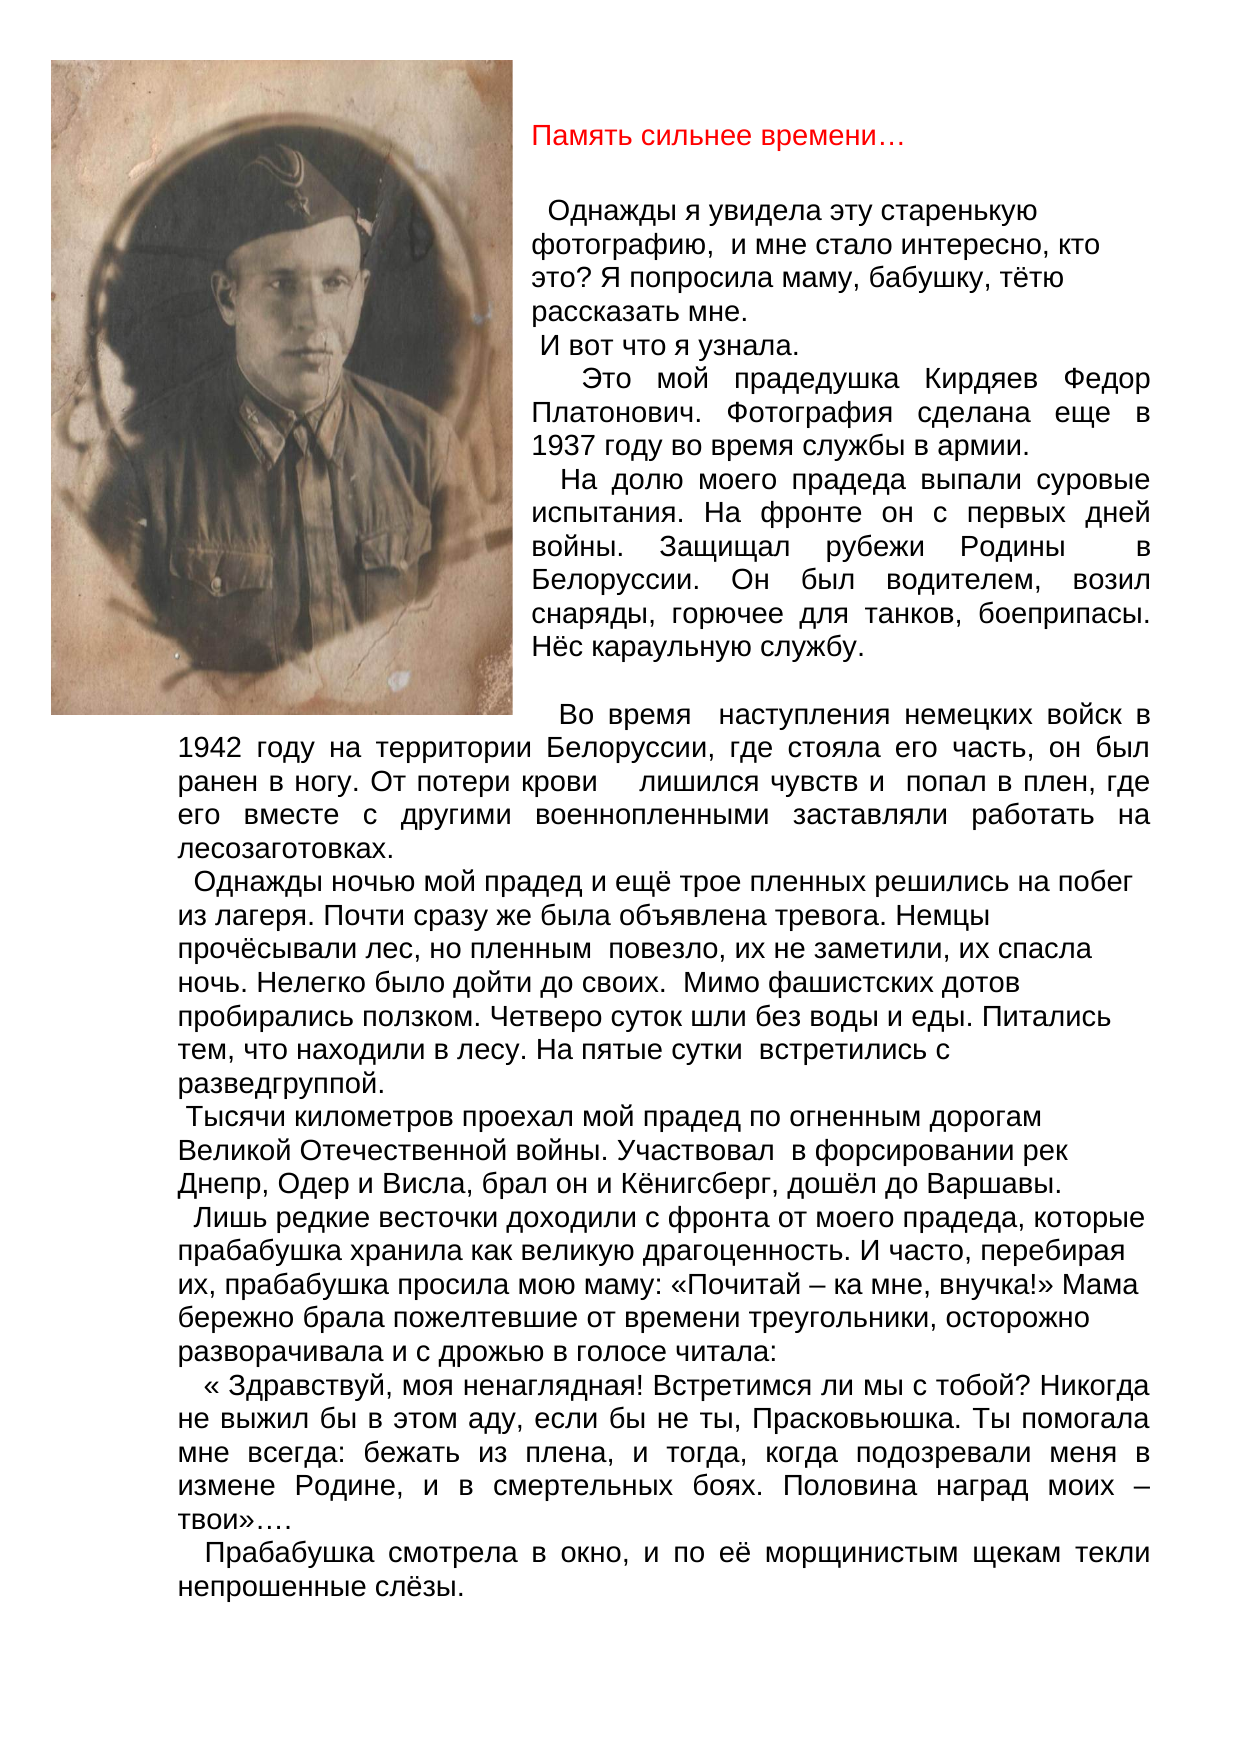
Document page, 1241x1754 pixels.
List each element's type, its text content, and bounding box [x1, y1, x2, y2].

text Память сильнее времени… [512, 118, 1152, 152]
text Тысячи километров проехал мой прадед по огненным дорогам Великой Отечественной войны. Участвовал в форсировании рек Днепр, Одер и Висла, брал он и Кёнигсберг, дошёл до Варшавы. [177, 1099, 1152, 1200]
text Прабабушка смотрела в окно, и по её морщинистым щекам текли непрошенные слёзы. [177, 1535, 1152, 1602]
text Однажды ночью мой прадед и ещё трое пленных решились на побег из лагеря. Почти сразу же была объявлена тревога. Немцы прочёсывали лес, но пленным повезло, их не заметили, их спасла ночь. Нелегко было дойти до своих. Мимо фашистских дотов пробирались ползком. Четверо суток шли без воды и еды. Питались тем, что находили в лесу. На пятые сутки встретились с разведгруппой. [177, 864, 1152, 1099]
text На долю моего прадеда выпали суровые испытания. На фронте он с первых дней войны. Защищал рубежи Родины в Белоруссии. Он был водителем, возил снаряды, горючее для танков, боеприпасы. Нёс караульную службу. [512, 462, 1152, 663]
text « Здравствуй, моя ненаглядная! Встретимся ли мы с тобой? Никогда не выжил бы в этом аду, если бы не ты, Прасковьюшка. Ты помогала мне всегда: бежать из плена, и тогда, когда подозревали меня в измене Родине, и в смертельных боях. Половина наград моих – твои»…. [177, 1367, 1152, 1535]
text Это мой прадедушка Кирдяев Федор Платонович. Фотография сделана еще в 1937 году во время службы в армии. [512, 361, 1152, 462]
text Лишь редкие весточки доходили с фронта от моего прадеда, которые прабабушка хранила как великую драгоценность. И часто, перебирая их, прабабушка просила мою маму: «Почитай – ка мне, внучка!» Мама бережно брала пожелтевшие от времени треугольники, осторожно разворачивала и с дрожью в голосе читала: [177, 1200, 1152, 1367]
text И вот что я узнала. [512, 328, 1152, 361]
picture [50, 60, 512, 713]
text Однажды я увидела эту старенькую фотографию, и мне стало интересно, кто это? Я попросила маму, бабушку, тётю рассказать мне. [512, 193, 1152, 328]
text Во время наступления немецких войск в 1942 году на территории Белоруссии, где стояла его часть, он был ранен в ногу. От потери крови лишился чувств и попал в плен, где его вместе с другими военнопленными заставляли работать на лесозаготовках. [177, 697, 1152, 864]
